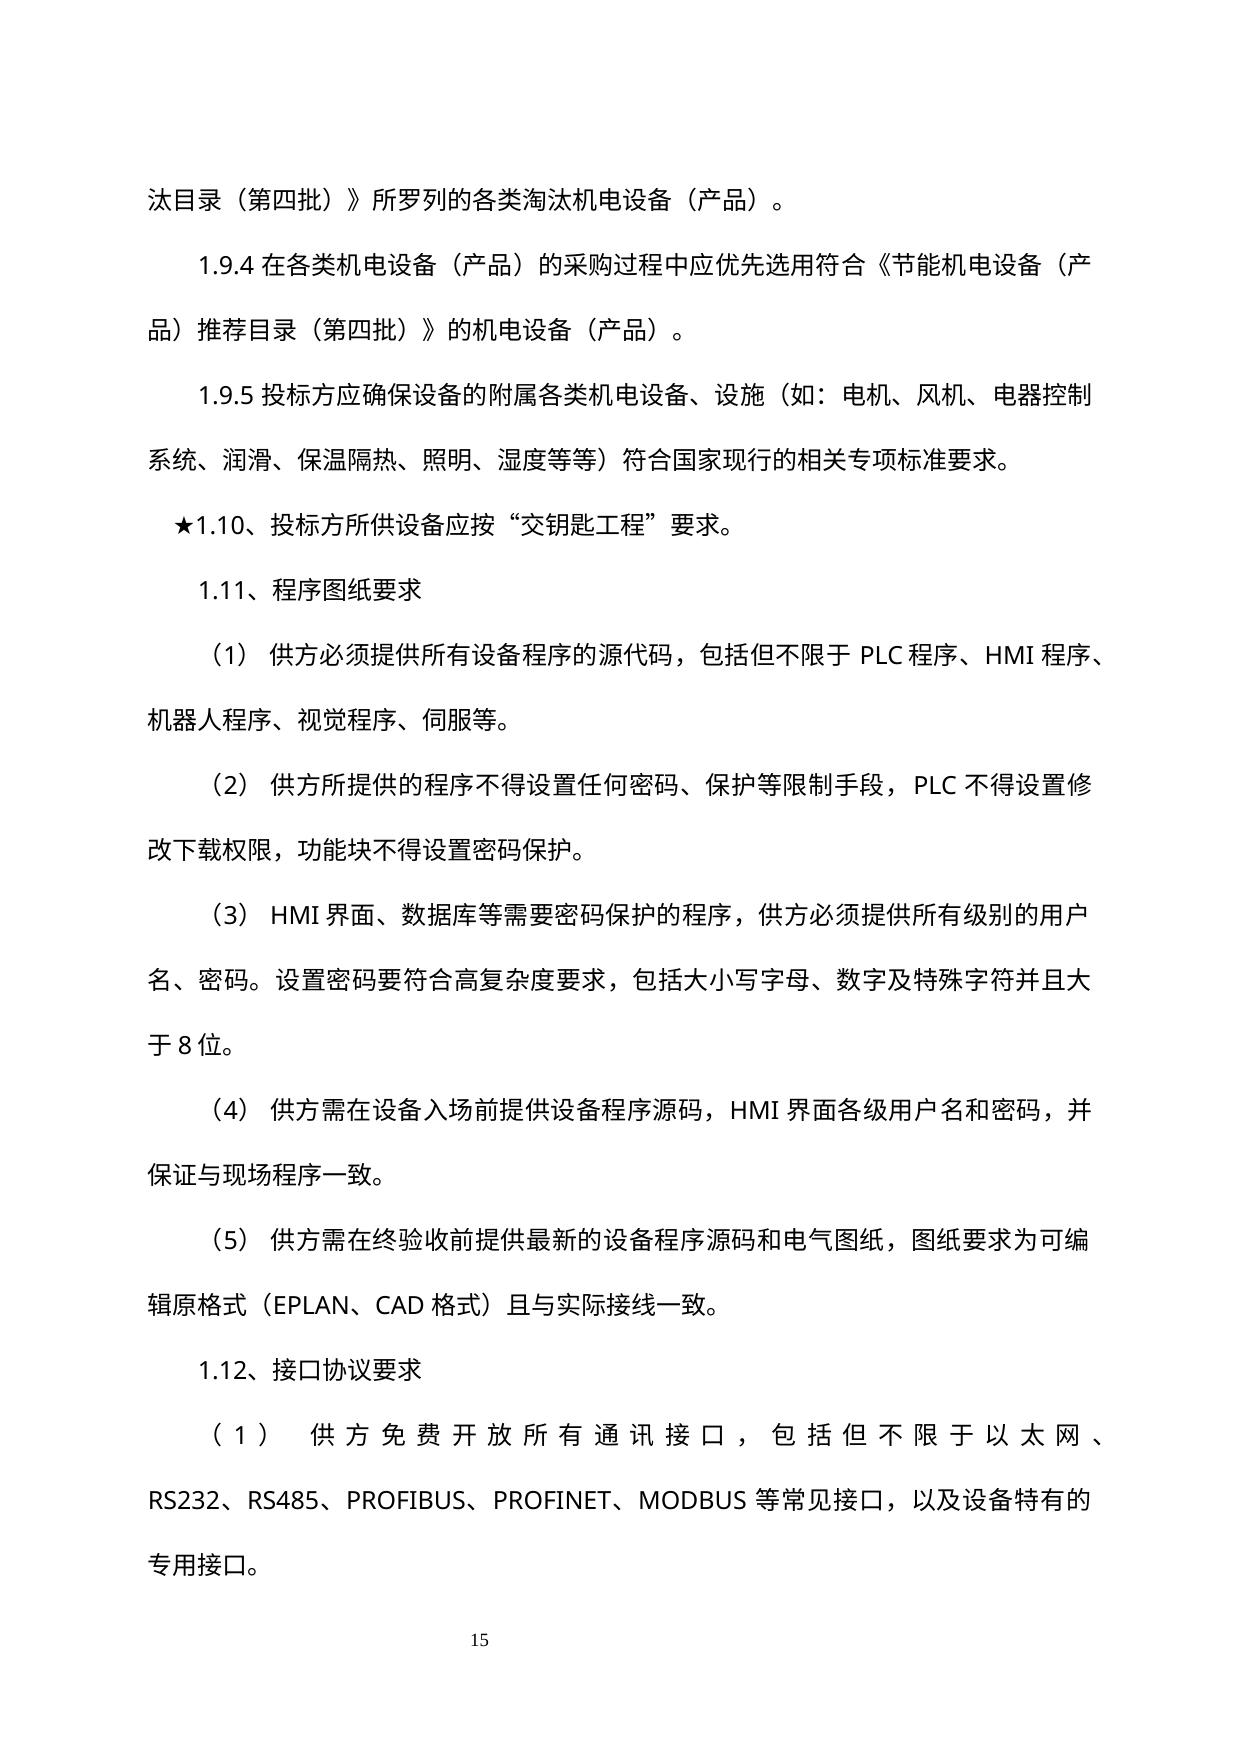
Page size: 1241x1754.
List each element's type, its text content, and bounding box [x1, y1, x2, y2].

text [148, 166, 1092, 231]
text ★1.10、投标方所供设备应按“交钥匙工程”要求。 [148, 491, 1092, 556]
text （1） 供方必须提供所有设备程序的源代码，包括但不限于 PLC程序、HMI 程序、机器人程序、视觉程序、伺服等。 [148, 621, 1092, 751]
text （1） 供方免费开放所有通讯接口，包括但不限于以太网、RS232、RS485、PROFIBUS、PROFINET、MODBUS 等常见接口，以及设备特有的专用接口。 [148, 1401, 1092, 1596]
text （2） 供方所提供的程序不得设置任何密码、保护等限制手段，PLC 不得设置修改下载权限，功能块不得设置密码保护。 [148, 751, 1092, 881]
text （5） 供方需在终验收前提供最新的设备程序源码和电气图纸，图纸要求为可编辑原格式（EPLAN、CAD 格式）且与实际接线一致。 [148, 1206, 1092, 1336]
text 1.12、接口协议要求 [148, 1336, 1092, 1401]
text 1.9.5 投标方应确保设备的附属各类机电设备、设施（如：电机、风机、电器控制系统、润滑、保温隔热、照明、湿度等等）符合国家现行的相关专项标准要求。 [148, 361, 1092, 491]
text 1.11、程序图纸要求 [148, 556, 1092, 621]
text （3） HMI界面、数据库等需要密码保护的程序，供方必须提供所有级别的用户名、密码。设置密码要符合高复杂度要求，包括大小写字母、数字及特殊字符并且大于8位。 [148, 881, 1092, 1076]
text （4） 供方需在设备入场前提供设备程序源码，HMI 界面各级用户名和密码，并保证与现场程序一致。 [148, 1076, 1092, 1206]
text 1.9.4 在各类机电设备（产品）的采购过程中应优先选用符合《节能机电设备（产品）推荐目录（第四批）》的机电设备（产品）。 [148, 231, 1092, 361]
